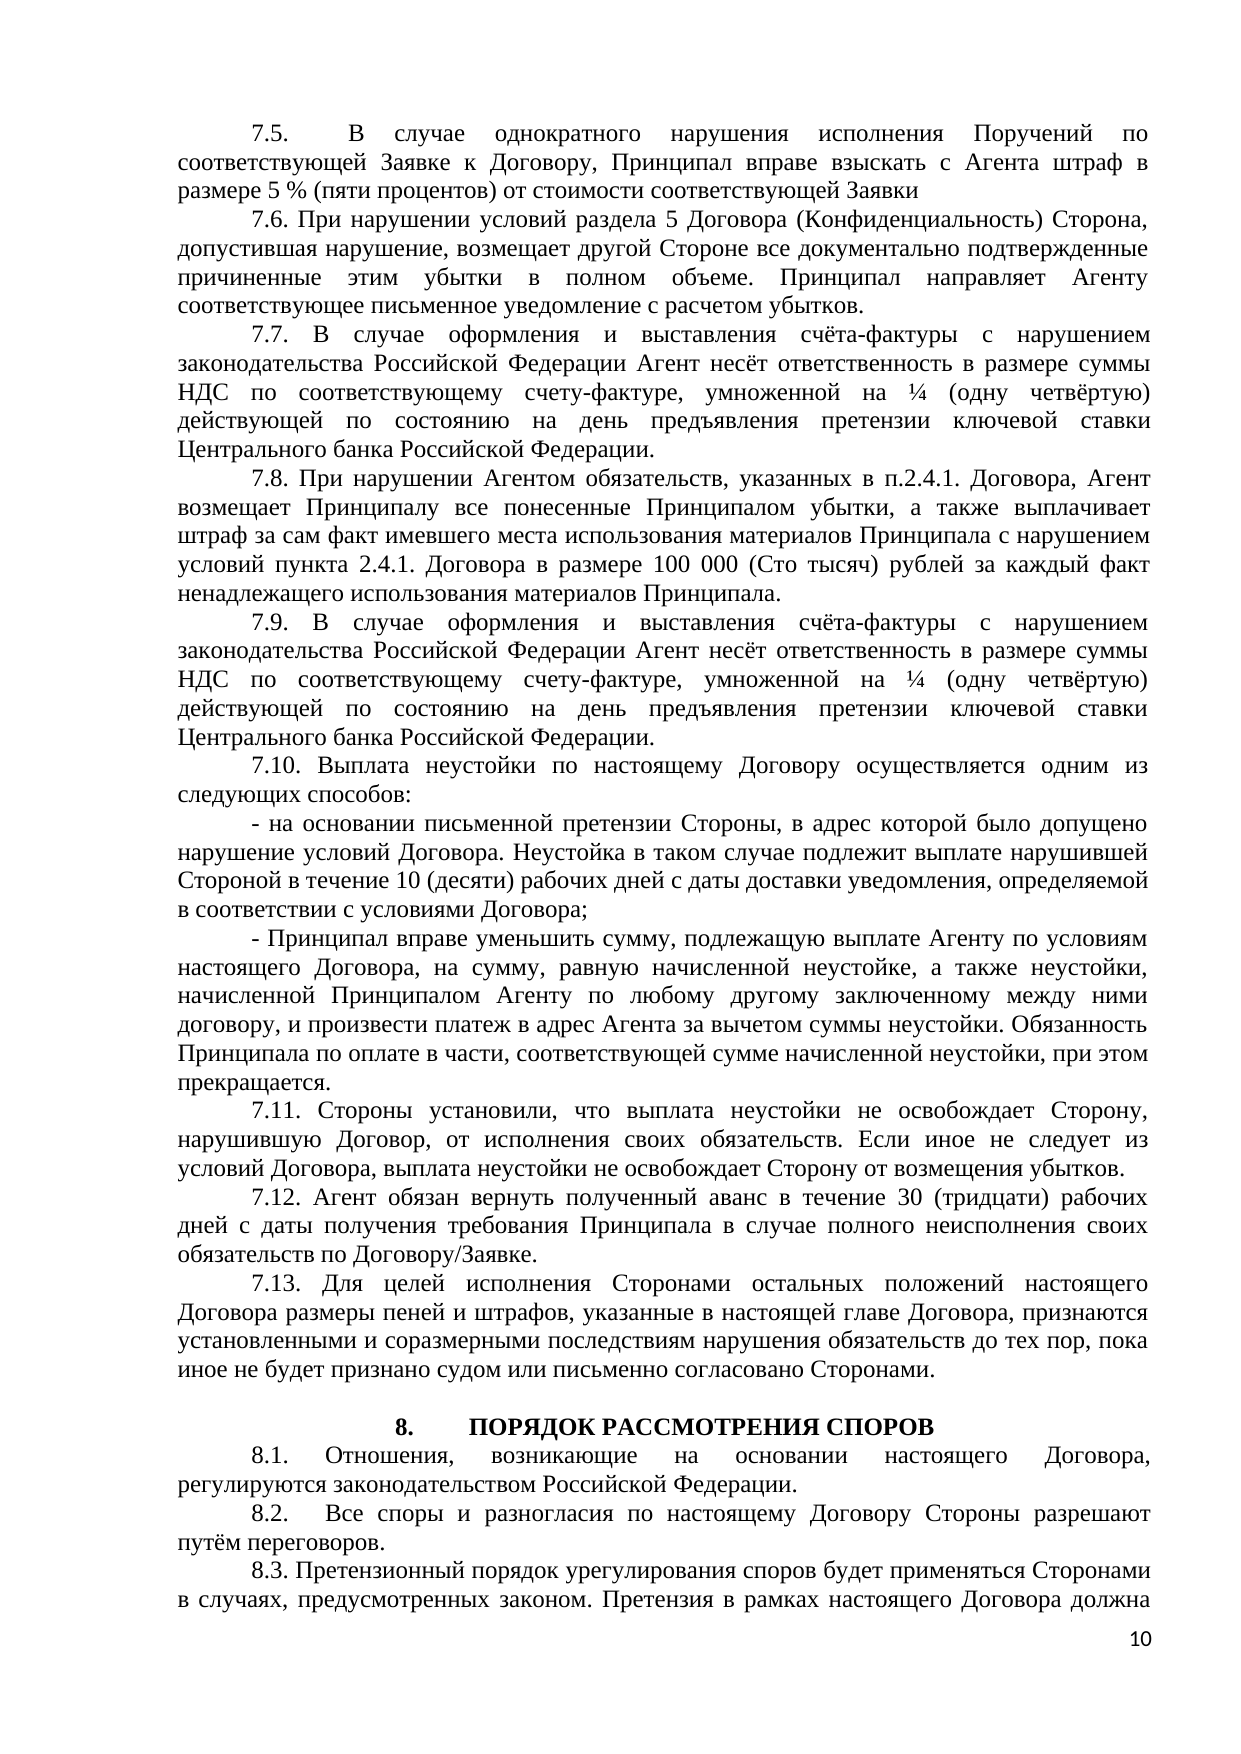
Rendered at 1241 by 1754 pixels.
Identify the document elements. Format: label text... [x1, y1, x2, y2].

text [177, 1556, 1152, 1613]
text 7.12. Агент обязан вернуть полученный аванс в течение 30 (тридцати) рабочих дней с даты получения требования Принципала в случае полного неисполнения своих обязательств по Договору/Заявке. [177, 1182, 1149, 1268]
text 8. ПОРЯДОК РАССМОТРЕНИЯ СПОРОВ [177, 1412, 1152, 1441]
text 7.11. Стороны установили, что выплата неустойки не освобождает Сторону, нарушившую Договор, от исполнения своих обязательств. Если иное не следует из условий Договора, выплата неустойки не освобождает Сторону от возмещения убытков. [177, 1096, 1149, 1182]
text 8.1. Отношения, возникающие на основании настоящего Договора, регулируются законодательством Российской Федерации. [177, 1441, 1152, 1498]
text 8.2. Все споры и разногласия по настоящему Договору Стороны разрешают путём переговоров. [177, 1498, 1152, 1556]
text 7.8. При нарушении Агентом обязательств, указанных в п.2.4.1. Договора, Агент возмещает Принципалу все понесенные Принципалом убытки, а также выплачивает штраф за сам факт имевшего места использования материалов Принципала с нарушением условий пункта 2.4.1. Договора в размере 100 000 (Сто тысяч) рублей за каждый факт ненадлежащего использования материалов Принципала. [177, 463, 1152, 607]
text 7.6. При нарушении условий раздела 5 Договора (Конфиденциальность) Сторона, допустившая нарушение, возмещает другой Стороне все документально подтвержденные причиненные этим убытки в полном объеме. Принципал направляет Агенту соответствующее письменное уведомление с расчетом убытков. [177, 204, 1149, 319]
text 7.9. В случае оформления и выставления счёта-фактуры с нарушением законодательства Российской Федерации Агент несёт ответственность в размере суммы НДС по соответствующему счету-фактуре, умноженной на ¼ (одну четвёртую) действующей по состоянию на день предъявления претензии ключевой ставки Центрального банка Российской Федерации. [177, 607, 1149, 751]
text 7.7. В случае оформления и выставления счёта-фактуры с нарушением законодательства Российской Федерации Агент несёт ответственность в размере суммы НДС по соответствующему счету-фактуре, умноженной на ¼ (одну четвёртую) действующей по состоянию на день предъявления претензии ключевой ставки Центрального банка Российской Федерации. [177, 319, 1152, 463]
text 7.13. Для целей исполнения Сторонами остальных положений настоящего Договора размеры пеней и штрафов, указанные в настоящей главе Договора, признаются установленными и соразмерными последствиям нарушения обязательств до тех пор, пока иное не будет признано судом или письменно согласовано Сторонами. [177, 1268, 1149, 1383]
text - Принципал вправе уменьшить сумму, подлежащую выплате Агенту по условиям настоящего Договора, на сумму, равную начисленной неустойке, а также неустойки, начисленной Принципалом Агенту по любому другому заключенному между ними договору, и произвести платеж в адрес Агента за вычетом суммы неустойки. Обязанность Принципала по оплате в части, соответствующей сумме начисленной неустойки, при этом прекращается. [177, 923, 1149, 1096]
text 7.5. В случае однократного нарушения исполнения Поручений по соответствующей Заявке к Договору, Принципал вправе взыскать с Агента штраф в размере 5 % (пяти процентов) от стоимости соответствующей Заявки [177, 118, 1149, 204]
text - на основании письменной претензии Стороны, в адрес которой было допущено нарушение условий Договора. Неустойка в таком случае подлежит выплате нарушившей Стороной в течение 10 (десяти) рабочих дней с даты доставки уведомления, определяемой в соответствии с условиями Договора; [177, 808, 1149, 923]
text 7.10. Выплата неустойки по настоящему Договору осуществляется одним из следующих способов: [177, 751, 1149, 808]
